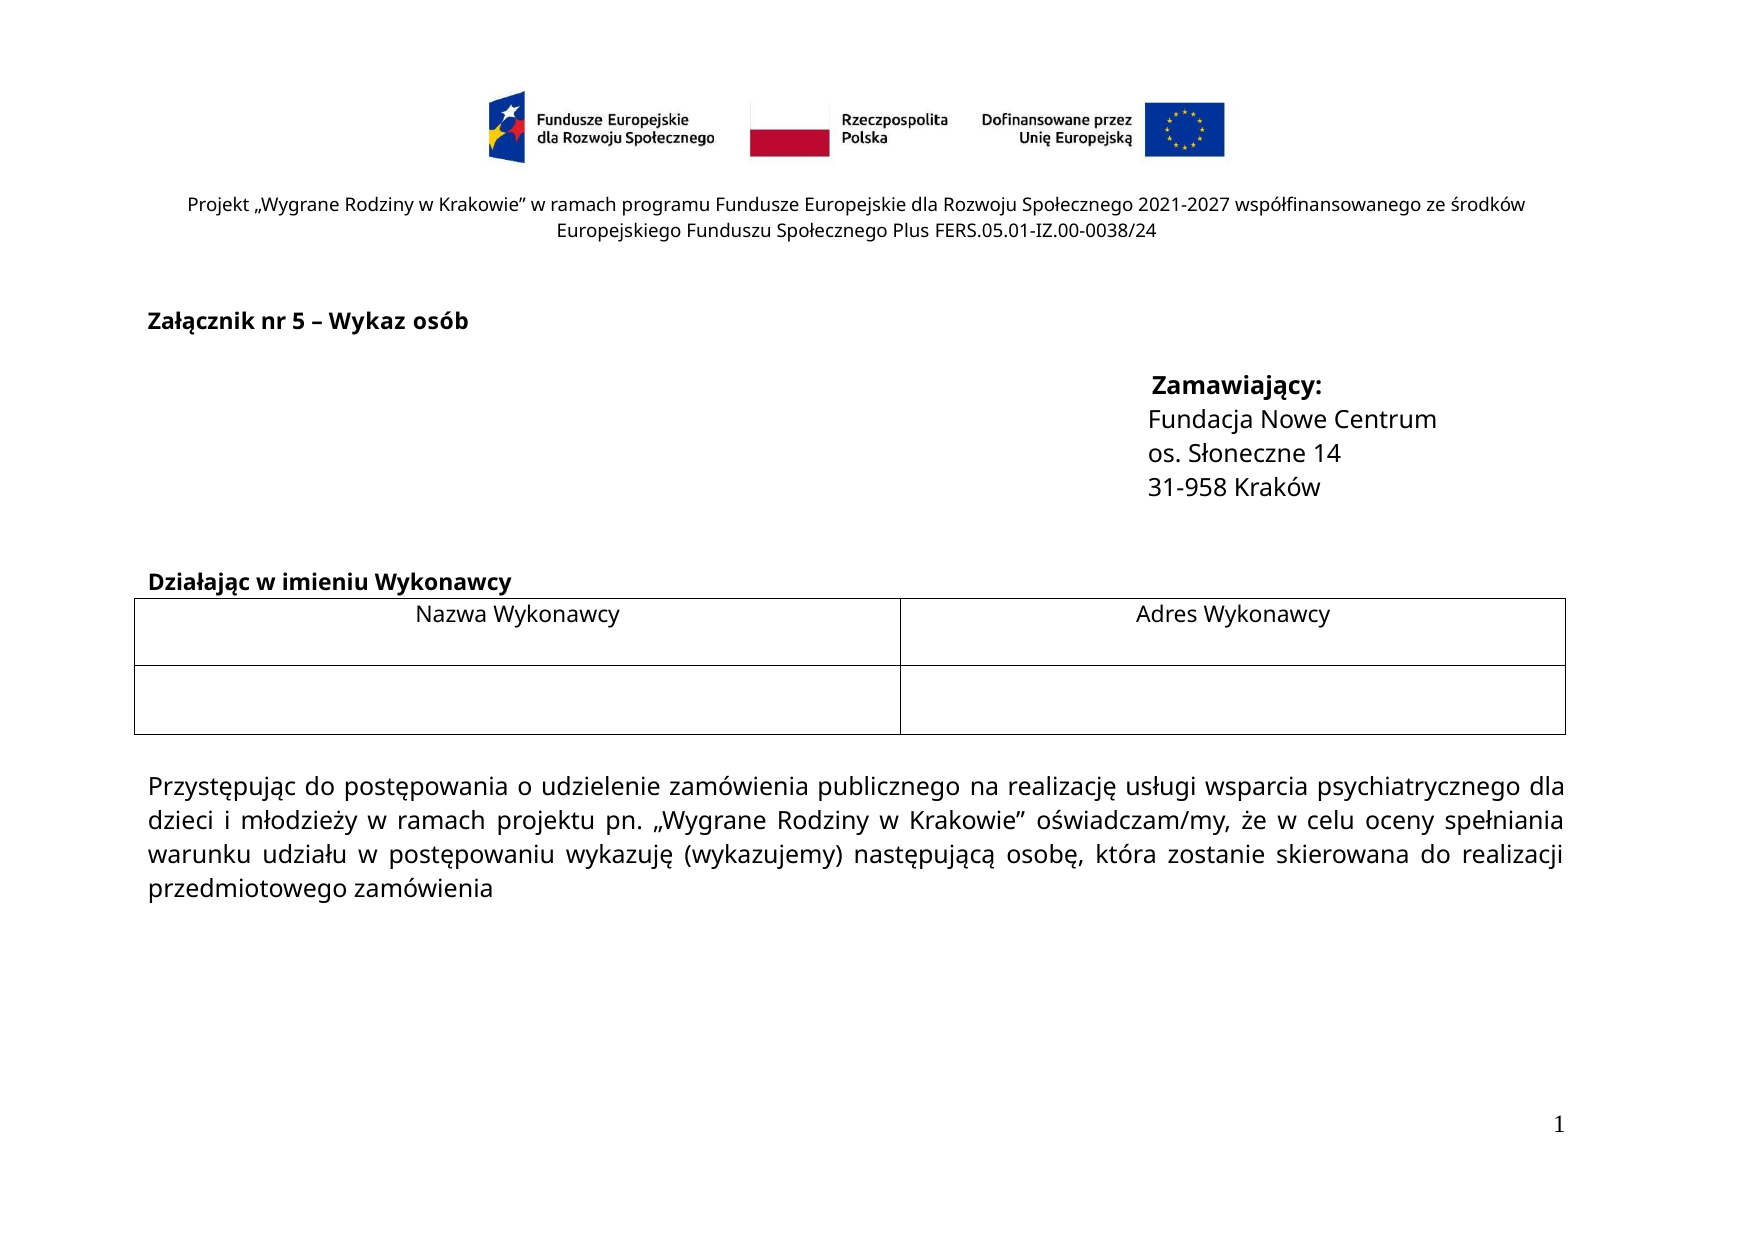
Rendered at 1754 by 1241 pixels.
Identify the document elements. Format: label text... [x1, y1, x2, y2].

picture [471, 73, 1242, 181]
text 31-958 Kraków [148, 469, 1565, 504]
text Działając w imieniu Wykonawcy [148, 566, 1565, 597]
table_cell [901, 666, 1565, 733]
table_header Nazwa Wykonawcy [135, 599, 900, 665]
table_cell [135, 666, 900, 733]
text Załącznik nr 5 – Wykaz osób [148, 305, 1565, 336]
text Fundacja Nowe Centrum [148, 401, 1565, 436]
text os. Słoneczne 14 [148, 436, 1565, 469]
text Zamawiający: [1152, 367, 1565, 401]
table_header Adres Wykonawcy [901, 599, 1565, 665]
text Przystępując do postępowania o udzielenie zamówienia publicznego na realizację usługi wsparcia psychiatrycznego dla dzieci i młodzieży w ramach projektu pn. „Wygrane Rodziny w Krakowie” oświadczam/my, że w celu oceny spełniania warunku udziału w postępowaniu wykazuję (wykazujemy) następującą osobę, która zostanie skierowana do realizacji przedmiotowego zamówienia [148, 769, 1565, 905]
text Projekt „Wygrane Rodziny w Krakowie” w ramach programu Fundusze Europejskie dla Rozwoju Społecznego 2021-2027 współfinansowanego ze środków Europejskiego Funduszu Społecznego Plus FERS.05.01-IZ.00-0038/24 [148, 191, 1565, 242]
